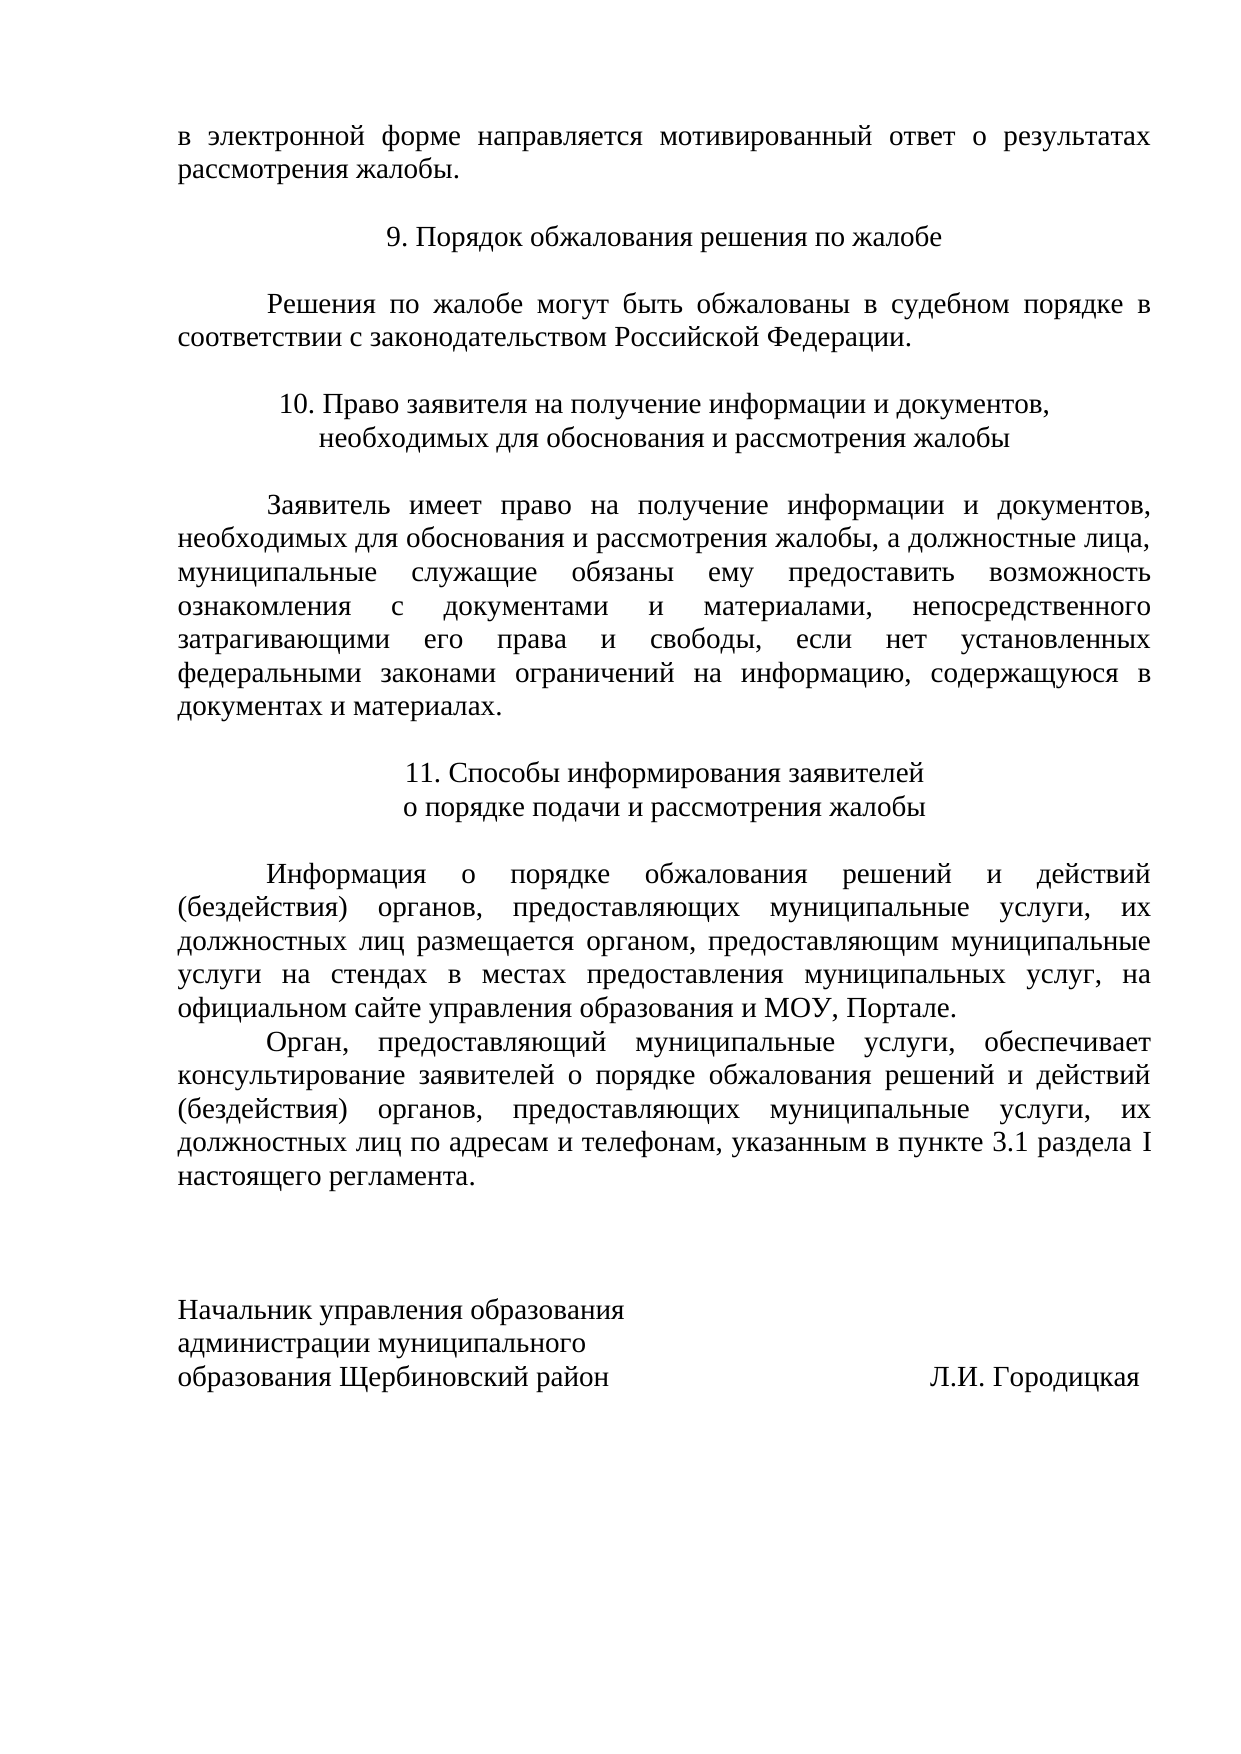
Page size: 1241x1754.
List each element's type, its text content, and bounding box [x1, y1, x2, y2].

text Начальник управления образования [177, 1292, 1152, 1326]
text 10. Право заявителя на получение информации и документов, [177, 386, 1152, 420]
text администрации муниципального [177, 1326, 1152, 1359]
text Орган, предоставляющий муниципальные услуги, обеспечивает консультирование заявителей о порядке обжалования решений и действий (бездействия) органов, предоставляющих муниципальные услуги, их должностных лиц по адресам и телефонам, указанным в пункте 3.1 раздела I настоящего регламента. [177, 1024, 1152, 1191]
text образования Щербиновский район Л.И. Городицкая [177, 1359, 1152, 1393]
text 9. Порядок обжалования решения по жалобе [177, 219, 1152, 252]
text Решения по жалобе могут быть обжалованы в судебном порядке в соответствии с законодательством Российской Федерации. [177, 286, 1152, 353]
text Заявитель имеет право на получение информации и документов, необходимых для обоснования и рассмотрения жалобы, а должностные лица, муниципальные служащие обязаны ему предоставить возможность ознакомления с документами и материалами, непосредственного затрагивающими его права и свободы, если нет установленных федеральными законами ограничений на информацию, содержащуюся в документах и материалах. [177, 487, 1152, 722]
text 11. Способы информирования заявителей [177, 755, 1152, 789]
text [177, 118, 1152, 185]
text Информация о порядке обжалования решений и действий (бездействия) органов, предоставляющих муниципальные услуги, их должностных лиц размещается органом, предоставляющим муниципальные услуги на стендах в местах предоставления муниципальных услуг, на официальном сайте управления образования и МОУ, Портале. [177, 856, 1152, 1024]
text о порядке подачи и рассмотрения жалобы [177, 789, 1152, 822]
text необходимых для обоснования и рассмотрения жалобы [177, 420, 1152, 453]
